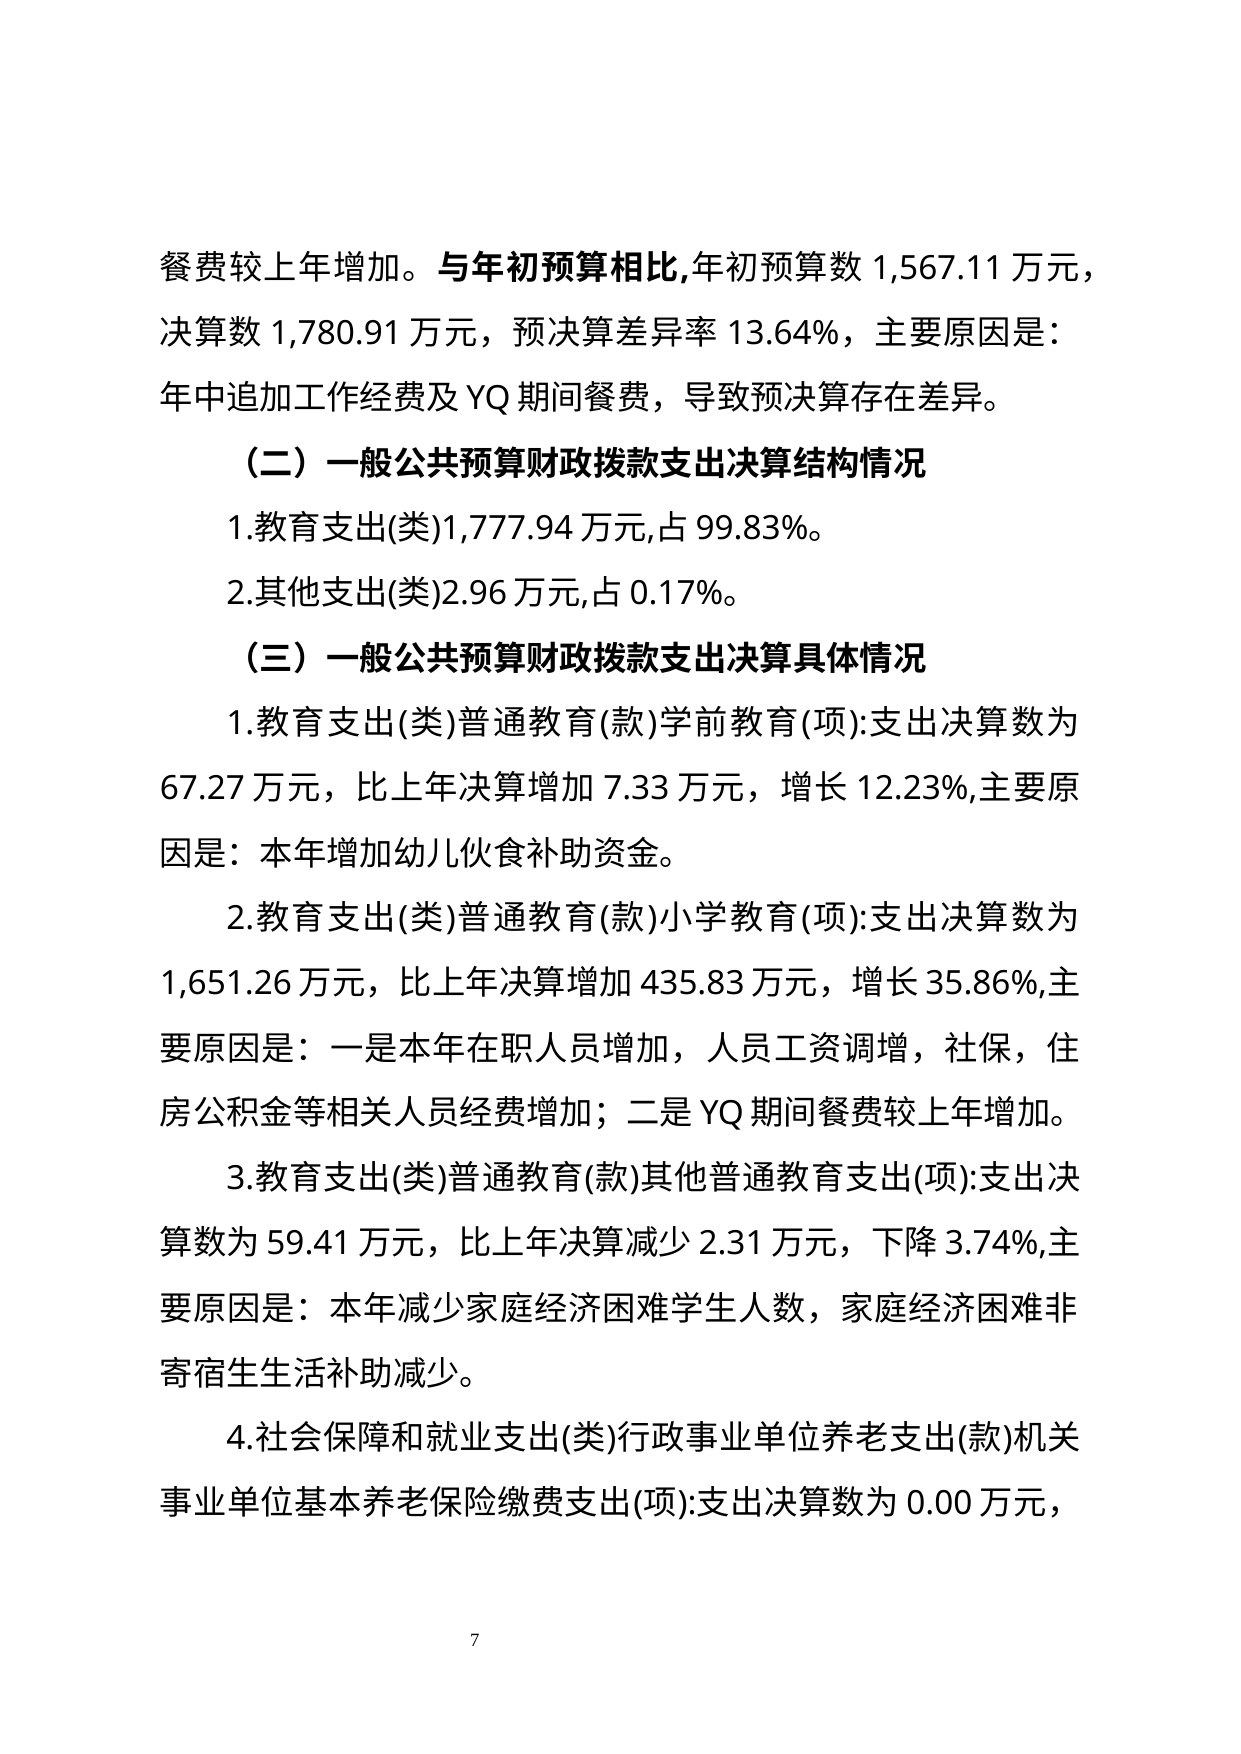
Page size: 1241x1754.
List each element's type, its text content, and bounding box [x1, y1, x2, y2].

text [159, 233, 1081, 428]
text （二）一般公共预算财政拨款支出决算结构情况 [159, 428, 1081, 493]
text 3.教育支出(类)普通教育(款)其他普通教育支出(项):支出决算数为59.41万元，比上年决算减少2.31万元，下降3.74%,主要原因是：本年减少家庭经济困难学生人数，家庭经济困难非寄宿生生活补助减少。 [159, 1143, 1081, 1403]
text 1.教育支出(类)1,777.94万元,占99.83%。 [159, 493, 1081, 558]
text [159, 1403, 1081, 1533]
text 1.教育支出(类)普通教育(款)学前教育(项):支出决算数为67.27万元，比上年决算增加7.33万元，增长12.23%,主要原因是：本年增加幼儿伙食补助资金。 [159, 688, 1081, 883]
text （三）一般公共预算财政拨款支出决算具体情况 [159, 623, 1081, 688]
text 2.其他支出(类)2.96万元,占0.17%。 [159, 558, 1081, 623]
text 2.教育支出(类)普通教育(款)小学教育(项):支出决算数为1,651.26万元，比上年决算增加435.83万元，增长35.86%,主要原因是：一是本年在职人员增加，人员工资调增，社保，住房公积金等相关人员经费增加；二是YQ期间餐费较上年增加。 [159, 883, 1081, 1143]
